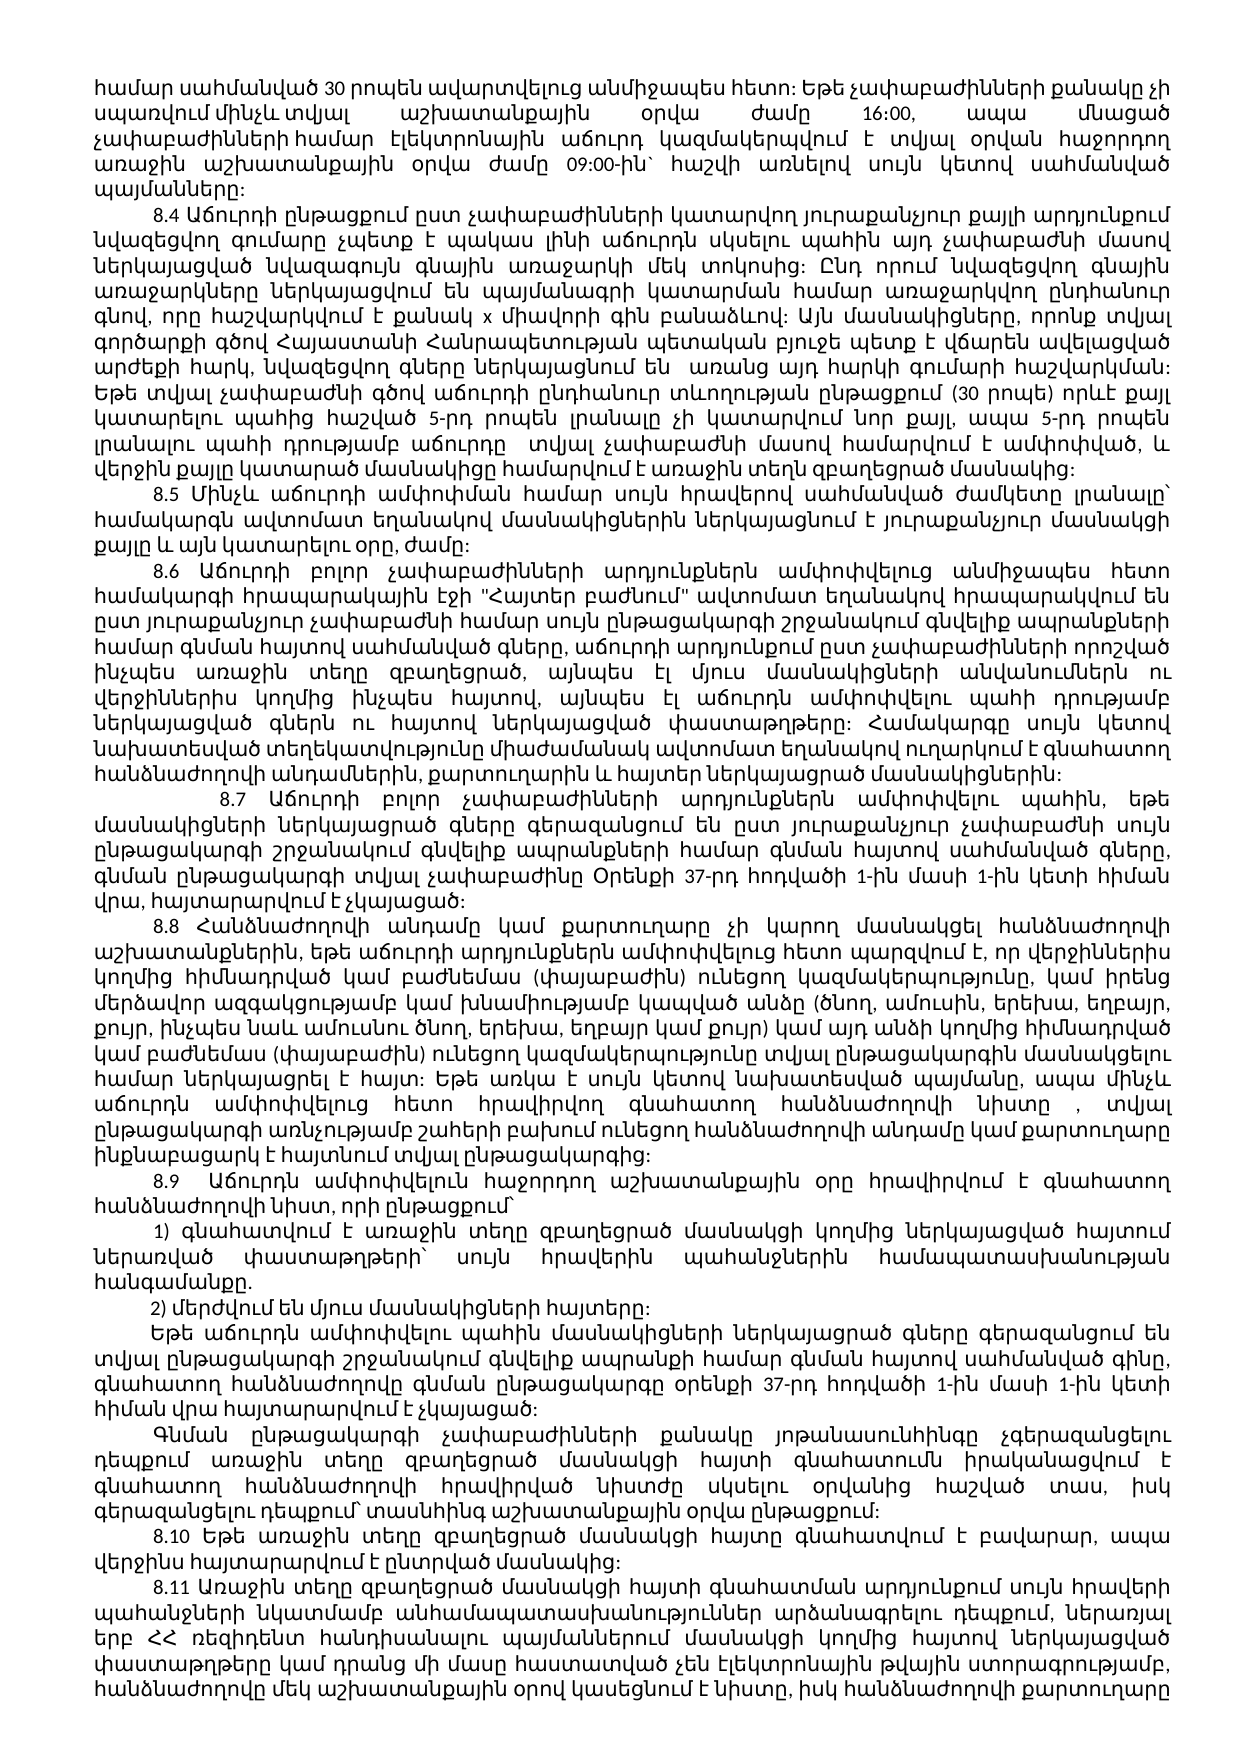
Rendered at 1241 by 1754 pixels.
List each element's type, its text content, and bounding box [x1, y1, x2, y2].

text Գնման ընթացակարգի չափաբաժինների քանակը յոթանասունհինգը չգերազանցելու դեպքում առաջին տեղը զբաղեցրած մասնակցի հայտի գնահատումն իրականացվում է գնահատող հանձնաժողովի հրավիրված նիստժը սկսելու օրվանից հաշված տաս, իսկ գերազանցելու դեպքում՝ տասնհինգ աշխատանքային օրվա ընթացքում: [94, 1422, 1171, 1524]
text Եթե աճուրդն ամփոփվելու պահին մասնակիցների ներկայացրած գները գերազանցում են տվյալ ընթացակարգի շրջանակում գնվելիք ապրանքի համար գնման հայտով սահմանված գինը, գնահատող հանձնաժողովը գնման ընթացակարգը օրենքի 37-րդ հոդվածի 1-ին մասի 1-ին կետի հիման վրա հայտարարվում է չկայացած: [94, 1320, 1171, 1422]
text 8.5 Մինչև աճուրդի ամփոփման համար սույն հրավերով սահմանված ժամկետը լրանալը՝ համակարգն ավտոմատ եղանակով մասնակիցներին ներկայացնում է յուրաքանչյուր մասնակցի քայլը և այն կատարելու օրը, ժամը: [94, 482, 1171, 558]
text 8.8 Հանձնաժողովի անդամը կամ քարտուղարը չի կարող մասնակցել հանձնաժողովի աշխատանքներին, եթե աճուրդի արդյունքներն ամփոփվելուց հետո պարզվում է, որ վերջիններիս կողմից հիմնադրված կամ բաժնեմաս (փայաբաժին) ունեցող կազմակերպությունը, կամ իրենց մերձավոր ազգակցությամբ կամ խնամիությամբ կապված անձը (ծնող, ամուսին, երեխա, եղբայր, քույր, ինչպես նաև ամուսնու ծնող, երեխա, եղբայր կամ քույր) կամ այդ անձի կողմից հիմնադրված կամ բաժնեմաս (փայաբաժին) ունեցող կազմակերպությունը տվյալ ընթացակարգին մասնակցելու համար ներկայացրել է հայտ: Եթե առկա է սույն կետով նախատեսված պայմանը, ապա մինչև աճուրդն ամփոփվելուց հետո հրավիրվող գնահատող հանձնաժողովի նիստը , տվյալ ընթացակարգի առնչությամբ շահերի բախում ունեցող հանձնաժողովի անդամը կամ քարտուղարը ինքնաբացարկ է հայտնում տվյալ ընթացակարգից: [94, 914, 1171, 1168]
text 8.9 Աճուրդն ամփոփվելուն հաջորդող աշխատանքային օրը հրավիրվում է գնահատող հանձնաժողովի նիստ, որի ընթացքում՝ [94, 1168, 1171, 1219]
text 8.10 Եթե առաջին տեղը զբաղեցրած մասնակցի հայտը գնահատվում է բավարար, ապա վերջինս հայտարարվում է ընտրված մասնակից: [94, 1524, 1171, 1574]
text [94, 75, 1171, 202]
text 8.7 Աճուրդի բոլոր չափաբաժինների արդյունքներն ամփոփվելու պահին, եթե մասնակիցների ներկայացրած գները գերազանցում են ըստ յուրաքանչյուր չափաբաժնի սույն ընթացակարգի շրջանակում գնվելիք ապրանքների համար գնման հայտով սահմանված գները, գնման ընթացակարգի տվյալ չափաբաժինը Օրենքի 37-րդ հոդվածի 1-ին մասի 1-ին կետի հիման վրա, հայտարարվում է չկայացած: [94, 787, 1171, 914]
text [94, 1574, 1171, 1702]
text 8.4 Աճուրդի ընթացքում ըստ չափաբաժինների կատարվող յուրաքանչյուր քայլի արդյունքում նվազեցվող գումարը չպետք է պակաս լինի աճուրդն սկսելու պահին այդ չափաբաժնի մասով ներկայացված նվազագույն գնային առաջարկի մեկ տոկոսից: Ընդ որում նվազեցվող գնային առաջարկները ներկայացվում են պայմանագրի կատարման համար առաջարկվող ընդհանուր գնով, որը հաշվարկվում է քանակ x միավորի գին բանաձևով: Այն մասնակիցները, որոնք տվյալ գործարքի գծով Հայաստանի Հանրապետության պետական բյուջե պետք է վճարեն ավելացված արժեքի հարկ, նվազեցվող գները ներկայացնում են առանց այդ հարկի գումարի հաշվարկման: Եթե տվյալ չափաբաժնի գծով աճուրդի ընդհանուր տևողության ընթացքում (30 րոպե) որևէ քայլ կատարելու պահից հաշված 5-րդ րոպեն լրանալը չի կատարվում նոր քայլ, ապա 5-րդ րոպեն լրանալու պահի դրությամբ աճուրդը տվյալ չափաբաժնի մասով համարվում է ամփոփված, և վերջին քայլը կատարած մասնակիցը համարվում է առաջին տեղն զբաղեցրած մասնակից: [94, 202, 1171, 482]
text 2) մերժվում են մյուս մասնակիցների հայտերը: [94, 1295, 1171, 1320]
text 1) գնահատվում է առաջին տեղը զբաղեցրած մասնակցի կողմից ներկայացված հայտում ներառված փաստաթղթերի՝ սույն հրավերին պահանջներին համապատասխանության հանգամանքը. [94, 1219, 1171, 1295]
text 8.6 Աճուրդի բոլոր չափաբաժինների արդյունքներն ամփոփվելուց անմիջապես հետո համակարգի հրապարակային էջի "Հայտեր բաժնում" ավտոմատ եղանակով հրապարակվում են ըստ յուրաքանչյուր չափաբաժնի համար սույն ընթացակարգի շրջանակում գնվելիք ապրանքների համար գնման հայտով սահմանված գները, աճուրդի արդյունքում ըստ չափաբաժինների որոշված ինչպես առաջին տեղը զբաղեցրած, այնպես էլ մյուս մասնակիցների անվանումներն ու վերջիններիս կողմից ինչպես հայտով, այնպես էլ աճուրդն ամփոփվելու պահի դրությամբ ներկայացված գներն ու հայտով ներկայացված փաստաթղթերը: Համակարգը սույն կետով նախատեսված տեղեկատվությունը միաժամանակ ավտոմատ եղանակով ուղարկում է գնահատող հանձնաժողովի անդամներին, քարտուղարին և հայտեր ներկայացրած մասնակիցներին: [94, 558, 1171, 787]
